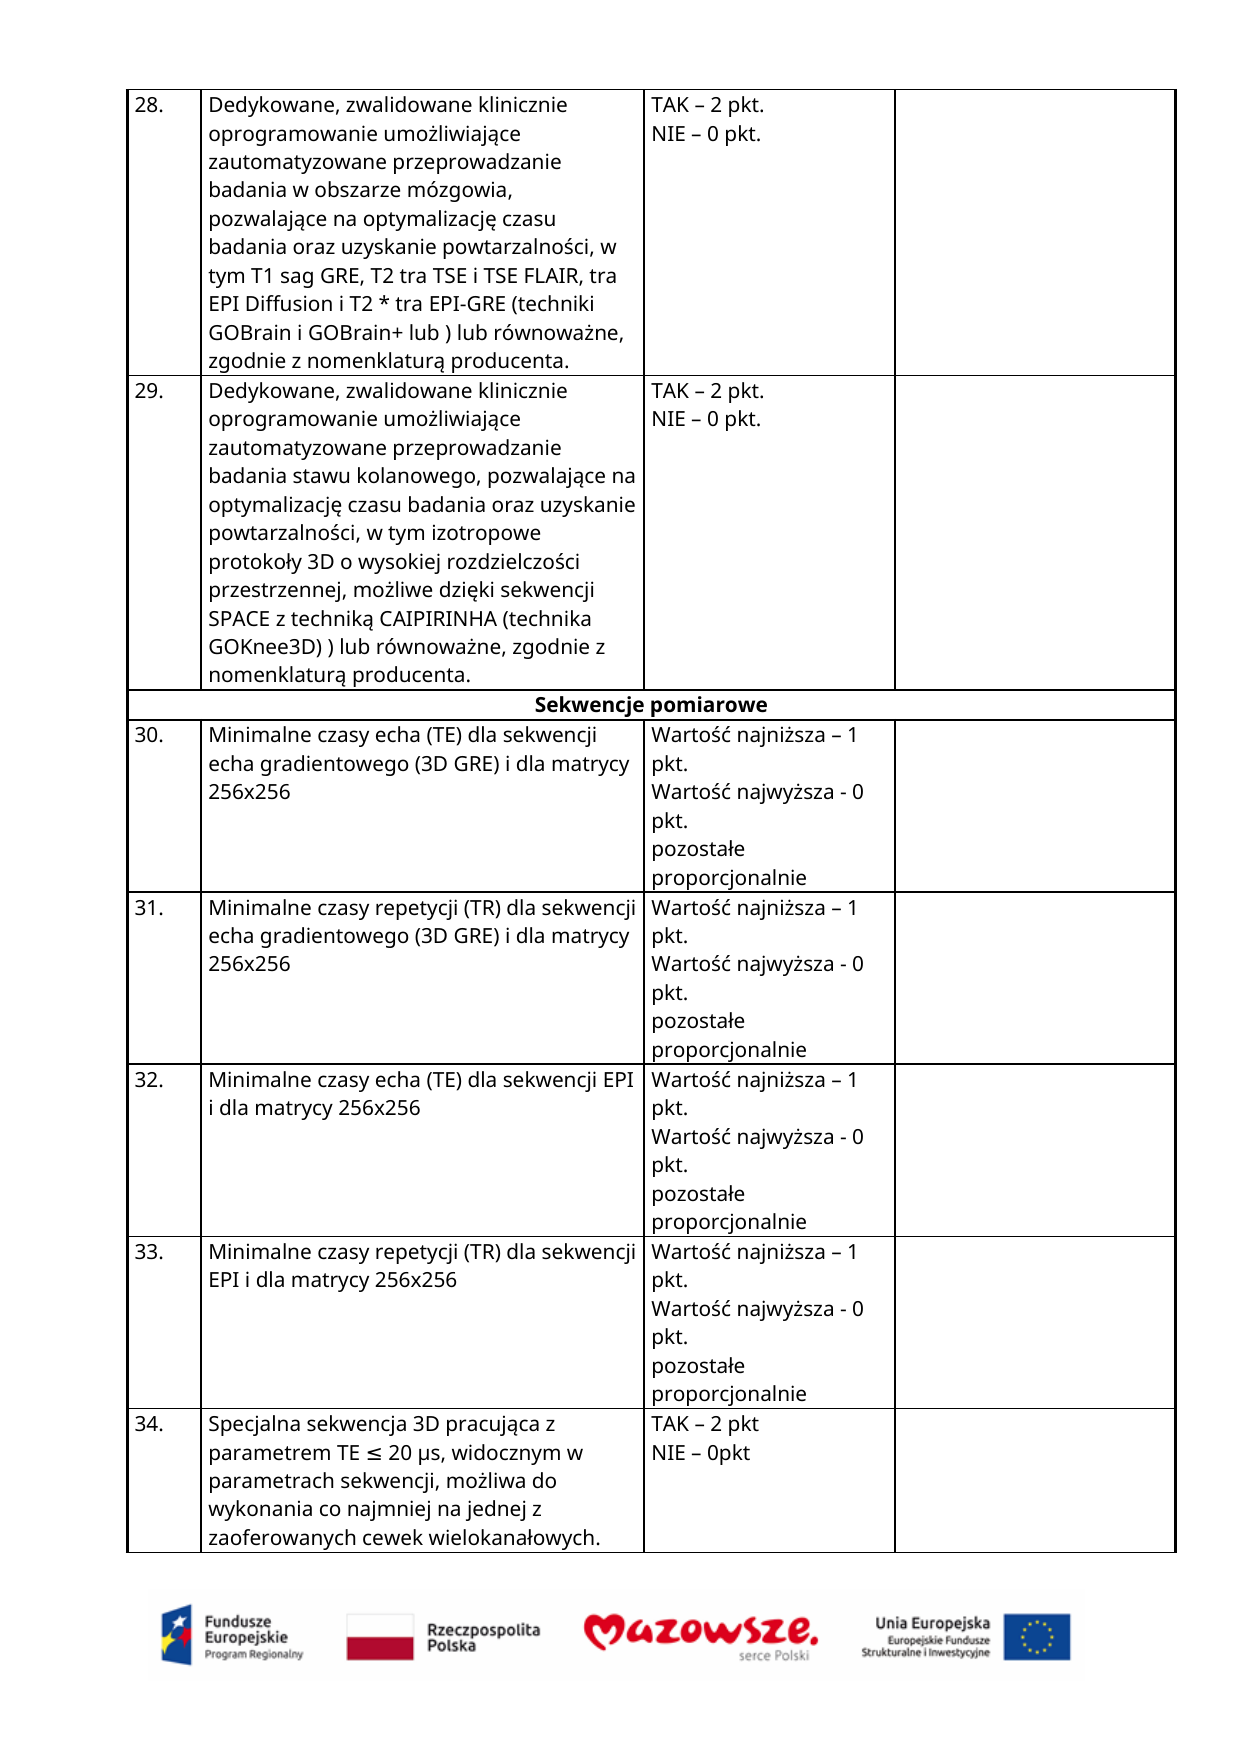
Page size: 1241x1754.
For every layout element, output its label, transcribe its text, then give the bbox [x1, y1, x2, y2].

table_cell Wartość najniższa – 1 pkt. Wartość najwyższa - 0 pkt. pozostałe proporcjonalnie [645, 1237, 894, 1408]
table_cell [896, 893, 1174, 1063]
table_cell [129, 1065, 200, 1236]
table_cell Dedykowane, zwalidowane klinicznie oprogramowanie umożliwiające zautomatyzowane przeprowadzanie badania stawu kolanowego, pozwalające na optymalizację czasu badania oraz uzyskanie powtarzalności, w tym izotropowe protokoły 3D o wysokiej rozdzielczości przestrzennej, możliwe dzięki sekwencji SPACE z techniką CAIPIRINHA (technika GOKnee3D) ) lub równoważne, zgodnie z nomenklaturą producenta. [202, 376, 643, 689]
table_cell [896, 1237, 1174, 1408]
table_cell Sekwencje pomiarowe [129, 691, 1174, 719]
table_cell Wartość najniższa – 1 pkt. Wartość najwyższa - 0 pkt. pozostałe proporcjonalnie [645, 1065, 894, 1236]
table_cell Dedykowane, zwalidowane klinicznie oprogramowanie umożliwiające zautomatyzowane przeprowadzanie badania w obszarze mózgowia, pozwalające na optymalizację czasu badania oraz uzyskanie powtarzalności, w tym T1 sag GRE, T2 tra TSE i TSE FLAIR, tra EPI Diffusion i T2 * tra EPI-GRE (techniki GOBrain i GOBrain+ lub ) lub równoważne, zgodnie z nomenklaturą producenta. [202, 90, 643, 374]
table_cell Wartość najniższa – 1 pkt. Wartość najwyższa - 0 pkt. pozostałe proporcjonalnie [645, 721, 894, 891]
table_cell [896, 1409, 1174, 1551]
table_cell TAK – 2 pkt NIE – 0pkt [645, 1409, 894, 1551]
table_cell [129, 1409, 200, 1551]
table_cell Minimalne czasy echa (TE) dla sekwencji EPI i dla matrycy 256x256 [202, 1065, 643, 1236]
table_cell [896, 90, 1174, 374]
table_cell [129, 721, 200, 891]
table_cell Wartość najniższa – 1 pkt. Wartość najwyższa - 0 pkt. pozostałe proporcjonalnie [645, 893, 894, 1063]
table_cell [896, 721, 1174, 891]
table_cell [129, 1237, 200, 1408]
table_cell Specjalna sekwencja 3D pracująca z parametrem TE ≤ 20 µs, widocznym w parametrach sekwencji, możliwa do wykonania co najmniej na jednej z zaoferowanych cewek wielokanałowych. [202, 1409, 643, 1551]
table_cell TAK – 2 pkt. NIE – 0 pkt. [645, 90, 894, 374]
table_cell [129, 893, 200, 1063]
table_cell Minimalne czasy echa (TE) dla sekwencji echa gradientowego (3D GRE) i dla matrycy 256x256 [202, 721, 643, 891]
table_cell TAK – 2 pkt. NIE – 0 pkt. [645, 376, 894, 689]
table_cell Minimalne czasy repetycji (TR) dla sekwencji EPI i dla matrycy 256x256 [202, 1237, 643, 1408]
picture [147, 1589, 1086, 1681]
table_cell Minimalne czasy repetycji (TR) dla sekwencji echa gradientowego (3D GRE) i dla matrycy 256x256 [202, 893, 643, 1063]
table_cell [129, 90, 200, 374]
table_cell [896, 1065, 1174, 1236]
table_cell [129, 376, 200, 689]
table_cell [896, 376, 1174, 689]
